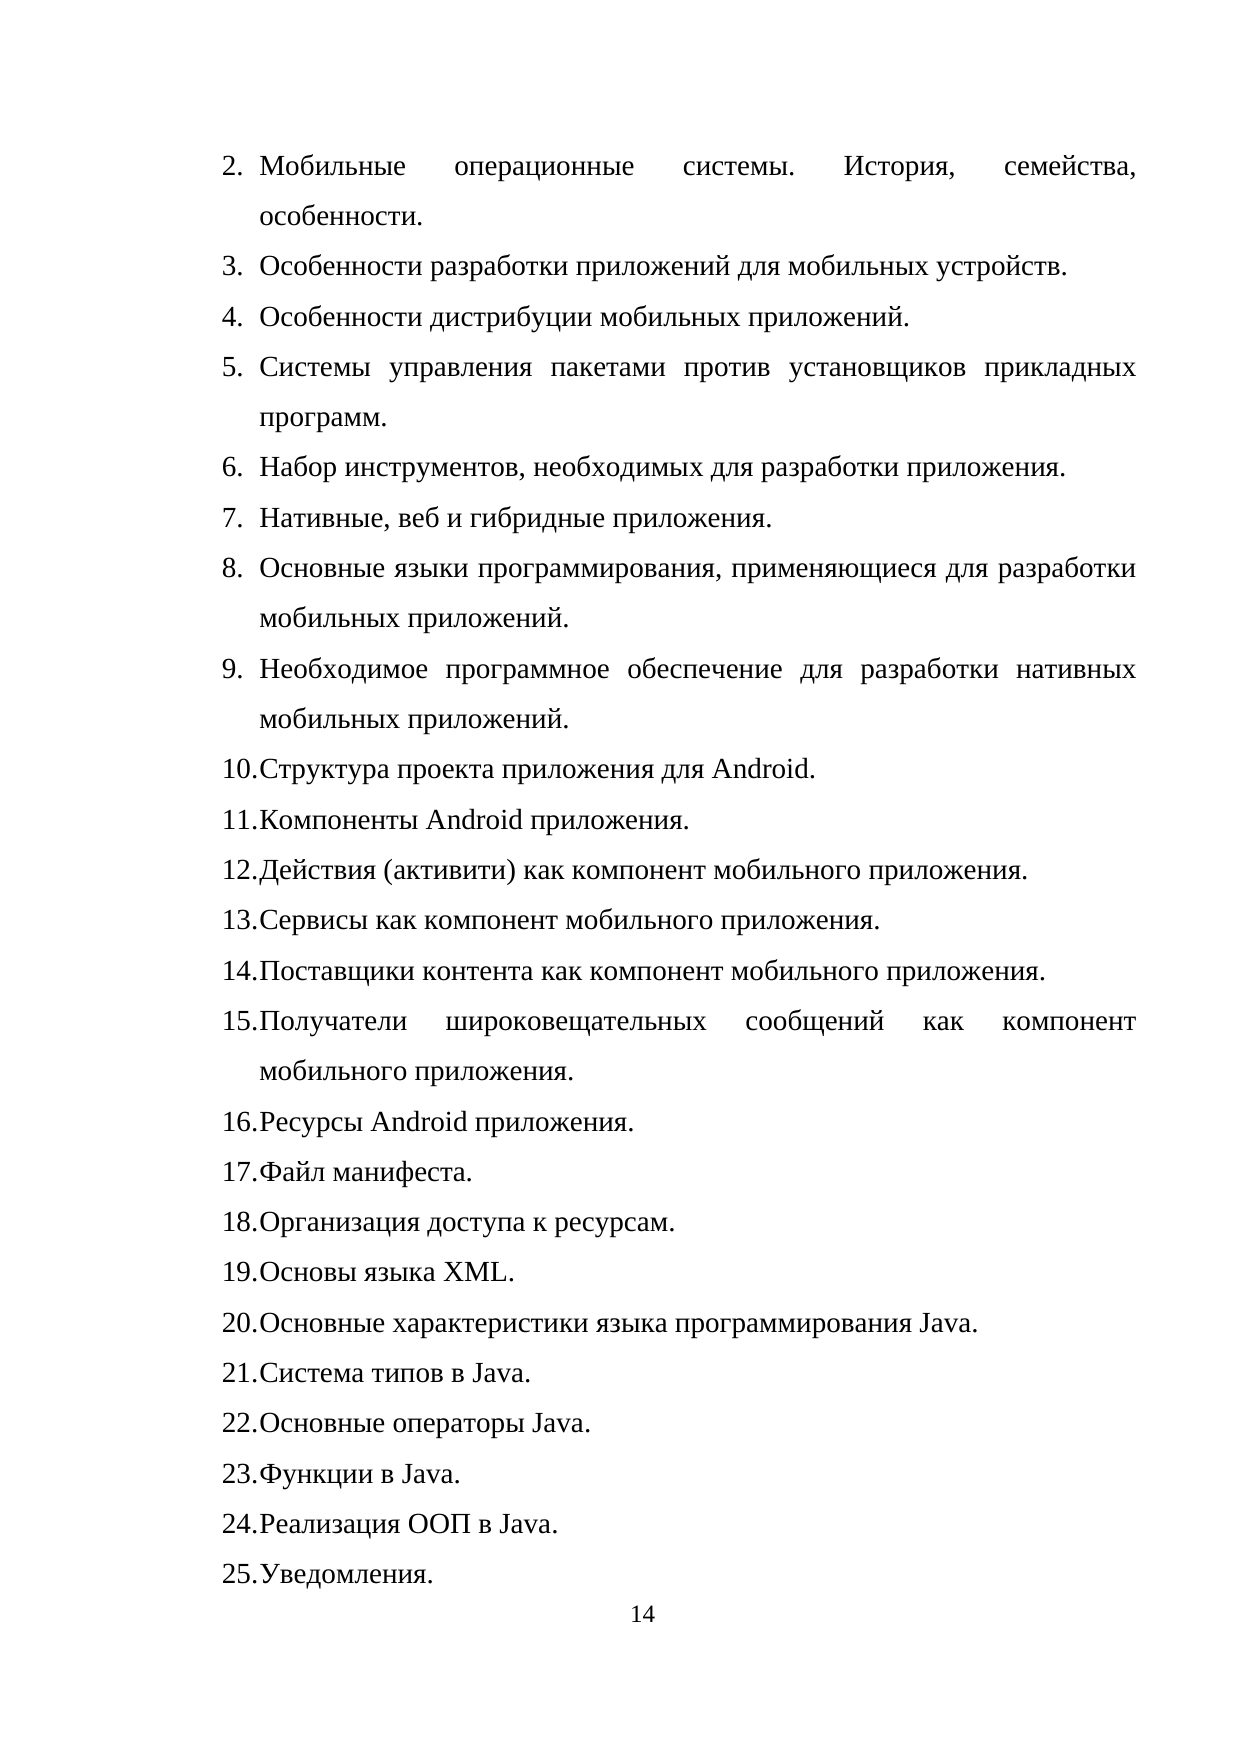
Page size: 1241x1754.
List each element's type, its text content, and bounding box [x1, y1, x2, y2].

list Сервисы как компонент мобильного приложения. [222, 902, 1137, 936]
list Мобильные операционные системы. История, семейства, особенности. [222, 148, 1137, 232]
list Основные характеристики языка программирования Java. [222, 1305, 1137, 1338]
list Набор инструментов, необходимых для разработки приложения. [222, 449, 1137, 483]
list Реализация ООП в Java. [222, 1506, 1137, 1540]
list Нативные, веб и гибридные приложения. [222, 500, 1137, 533]
list Действия (активити) как компонент мобильного приложения. [222, 852, 1137, 886]
list Необходимое программное обеспечение для разработки нативных мобильных приложений. [222, 651, 1137, 735]
list Получатели широковещательных сообщений как компонент мобильного приложения. [222, 1003, 1137, 1087]
list Системы управления пакетами против установщиков прикладных программ. [222, 349, 1137, 433]
list Основные операторы Java. [222, 1406, 1137, 1439]
list Организация доступа к ресурсам. [222, 1204, 1137, 1238]
list Уведомления. [222, 1556, 1137, 1590]
list Поставщики контента как компонент мобильного приложения. [222, 953, 1137, 986]
list Компоненты Android приложения. [222, 802, 1137, 835]
list Файл манифеста. [222, 1154, 1137, 1187]
list Основные языки программирования, применяющиеся для разработки мобильных приложений. [222, 550, 1137, 634]
list Ресурсы Android приложения. [222, 1104, 1137, 1137]
list Структура проекта приложения для Android. [222, 751, 1137, 785]
list Особенности разработки приложений для мобильных устройств. [222, 248, 1137, 282]
list Особенности дистрибуции мобильных приложений. [222, 299, 1137, 332]
list Система типов в Java. [222, 1355, 1137, 1389]
list Функции в Java. [222, 1456, 1137, 1489]
list Основы языка XML. [222, 1254, 1137, 1288]
